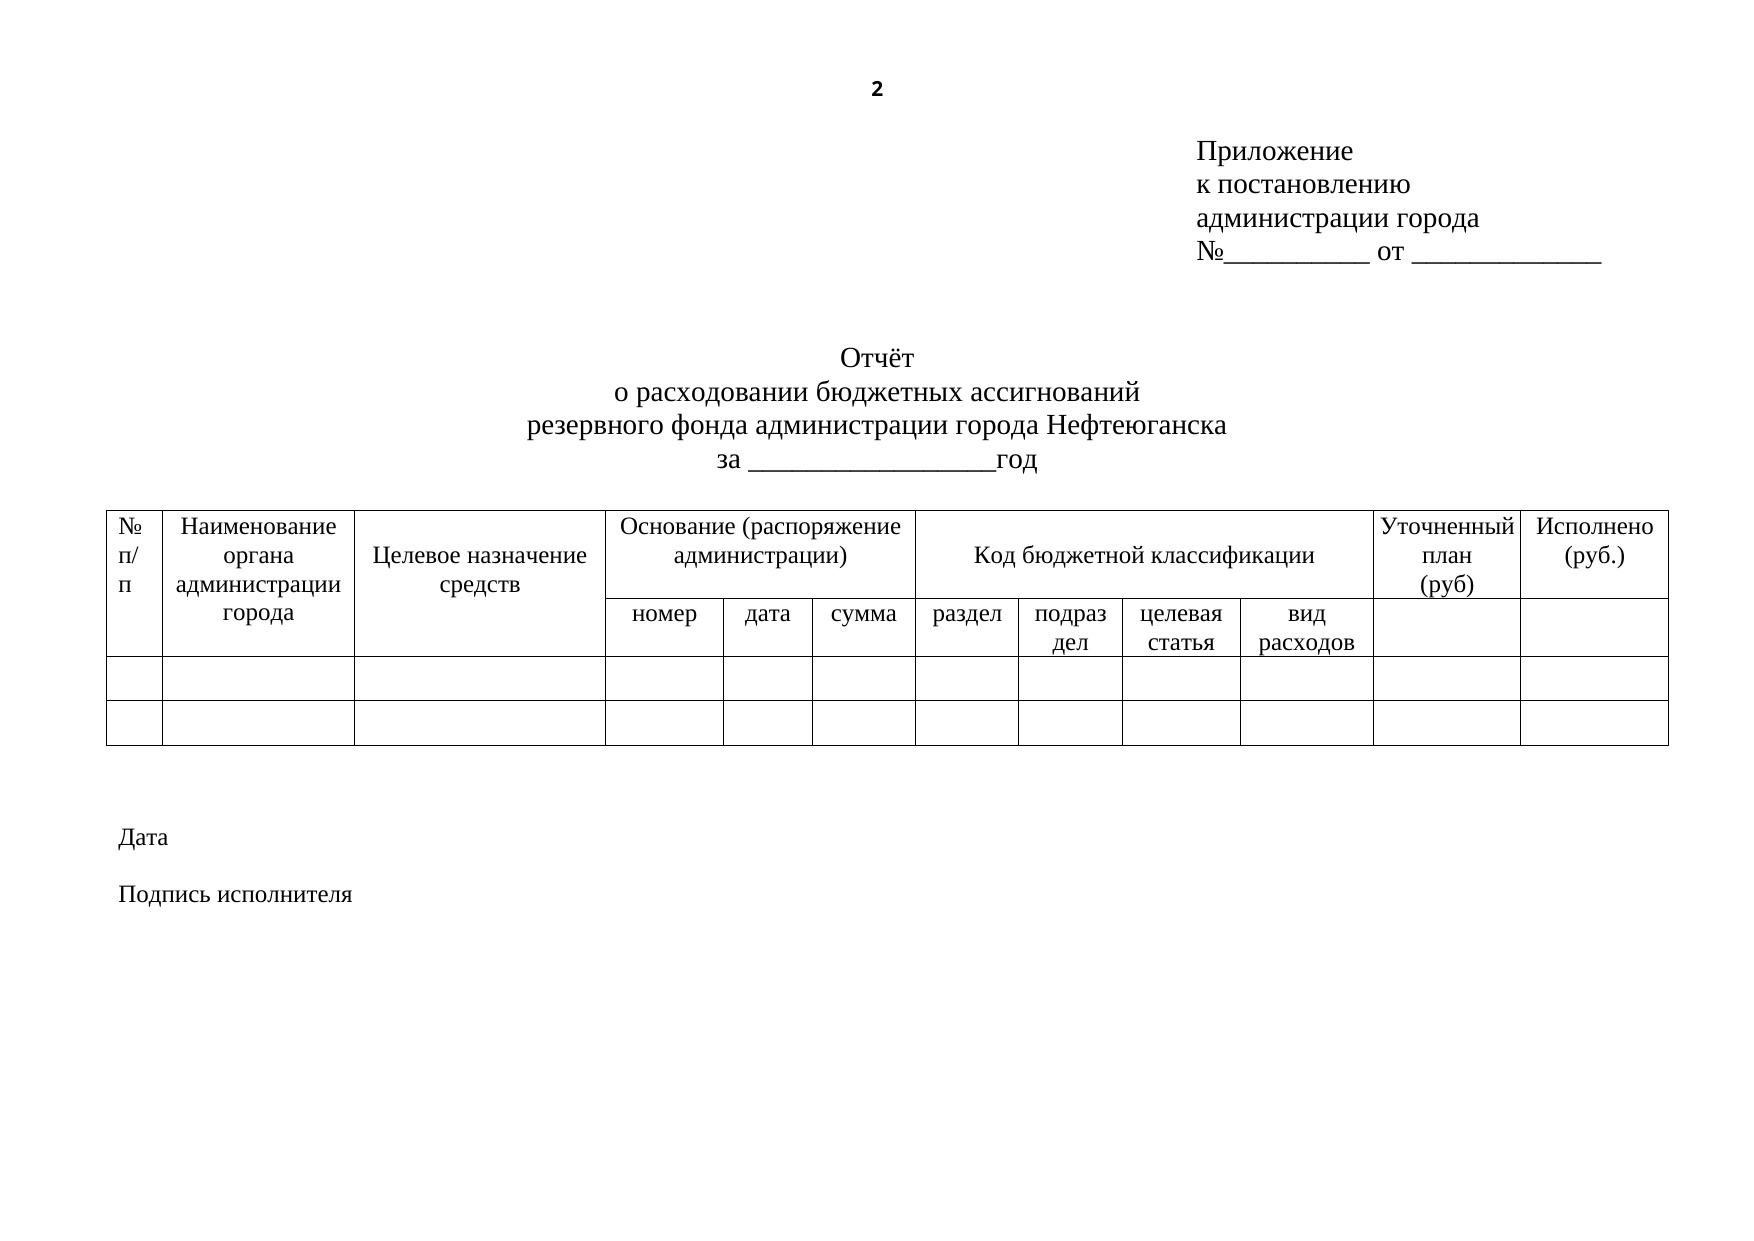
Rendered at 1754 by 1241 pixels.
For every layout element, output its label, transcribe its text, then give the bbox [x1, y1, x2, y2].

text администрации города [1196, 200, 1713, 233]
table_cell целевая статья [1123, 599, 1240, 656]
table_cell [355, 701, 605, 745]
table_cell вид расходов [1241, 599, 1373, 656]
table_cell [813, 701, 915, 745]
table_cell дата [724, 599, 812, 656]
table_cell [355, 657, 605, 700]
table_cell [1019, 657, 1122, 700]
table_cell [1374, 599, 1520, 656]
table_header Наименование органа администрации города [163, 511, 354, 656]
table_cell [1123, 657, 1240, 700]
table_cell [107, 701, 162, 745]
table_cell [163, 657, 354, 700]
table_cell сумма [813, 599, 915, 656]
table_cell номер [606, 599, 723, 656]
table_cell [1521, 657, 1668, 700]
table_header Основание (распоряжение администрации) [606, 511, 915, 597]
table_header № п/п [107, 511, 162, 656]
table_cell [813, 657, 915, 700]
table_cell [724, 701, 812, 745]
table_cell [1019, 701, 1122, 745]
table_cell [1241, 701, 1373, 745]
table_cell [606, 701, 723, 745]
table_cell [1521, 701, 1668, 745]
text о расходовании бюджетных ассигнований [118, 374, 1636, 407]
table_cell [107, 657, 162, 700]
text Дата [118, 822, 1636, 851]
table_cell [1374, 657, 1520, 700]
table_cell [1241, 657, 1373, 700]
table_cell [1123, 701, 1240, 745]
table_cell раздел [916, 599, 1018, 656]
text №__________ от _____________ [1196, 233, 1713, 267]
table_cell [163, 701, 354, 745]
table_cell подраздел [1019, 599, 1122, 656]
text Отчёт [118, 340, 1636, 374]
table_header Код бюджетной классификации [916, 511, 1373, 597]
table_cell [1521, 599, 1668, 656]
table_header Исполнено (руб.) [1521, 511, 1668, 597]
table_cell [606, 657, 723, 700]
text Подпись исполнителя [118, 879, 1636, 908]
table_cell [1374, 701, 1520, 745]
table_header Уточненный план (руб) [1374, 511, 1520, 597]
table_cell [916, 701, 1018, 745]
text за _________________год [118, 441, 1636, 474]
text резервного фонда администрации города Нефтеюганска [118, 407, 1636, 441]
table_header Целевое назначение средств [355, 511, 605, 656]
table_cell [916, 657, 1018, 700]
table_cell [724, 657, 812, 700]
text Приложение [1196, 133, 1713, 166]
text к постановлению [1196, 166, 1713, 200]
